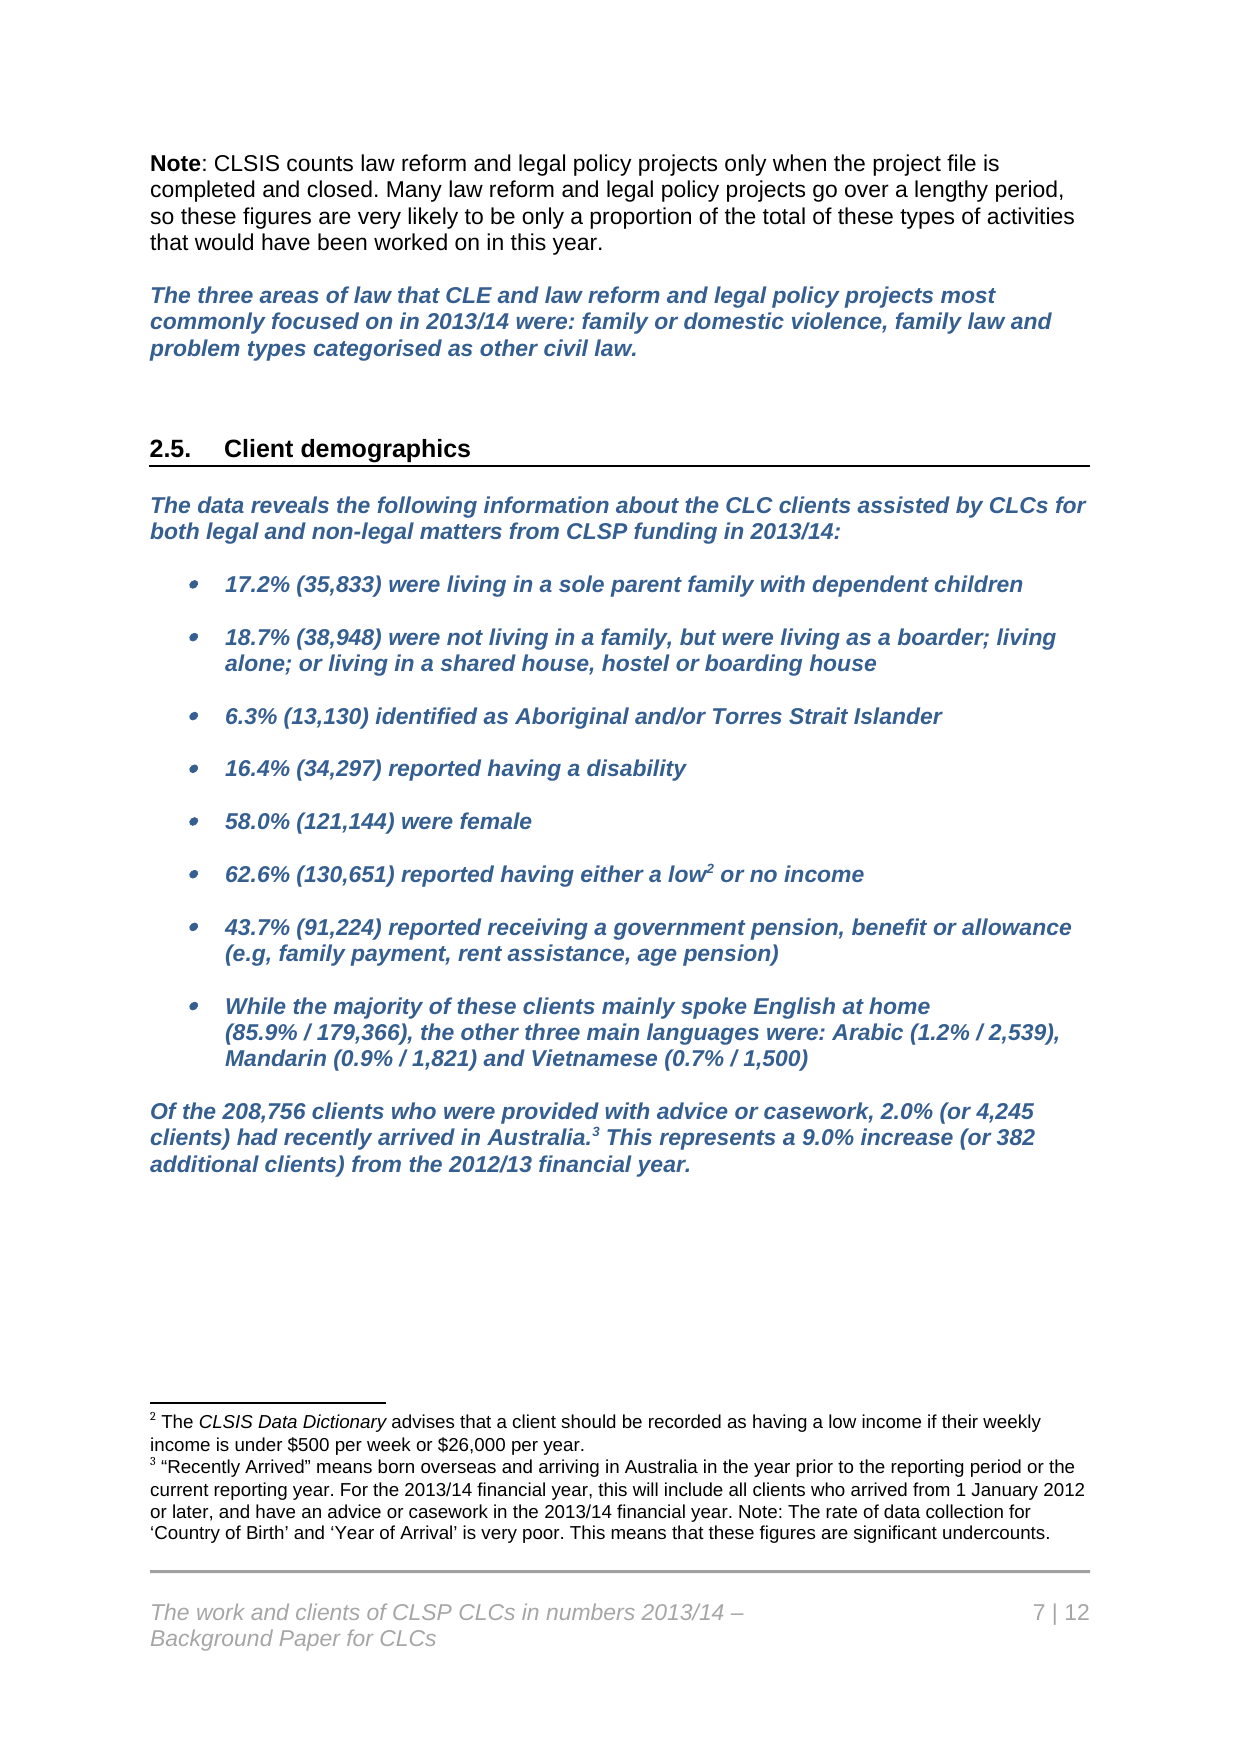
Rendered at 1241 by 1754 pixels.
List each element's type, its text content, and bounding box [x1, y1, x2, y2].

text The three areas of law that CLE and law reform and legal policy projects most commonly focused on in 2013/14 were: family or domestic violence, family law and problem types categorised as other civil law. [150, 282, 1090, 361]
list 58.0% (121,144) were female [187, 808, 1090, 834]
list 6.3% (13,130) identified as Aboriginal and/or Torres Strait Islander [187, 703, 1090, 729]
list 62.6% (130,651) reported having either a low or no income [187, 861, 1090, 887]
list 16.4% (34,297) reported having a disability [187, 755, 1090, 782]
text Note: CLSIS counts law reform and legal policy projects only when the project file is completed and closed. Many law reform and legal policy projects go over a lengthy period, so these figures are very likely to be only a proportion of the total of these types of activities that would have been worked on in this year. [150, 150, 1090, 255]
subtitle Client demographics [149, 434, 1090, 465]
list 43.7% (91,224) reported receiving a government pension, benefit or allowance (e.g, family payment, rent assistance, age pension) [187, 913, 1090, 966]
list 17.2% (35,833) were living in a sole parent family with dependent children [187, 571, 1090, 597]
text Of the 208,756 clients who were provided with advice or casework, 2.0% (or 4,245 clients) had recently arrived in Australia. This represents a 9.0% increase (or 382 additional clients) from the 2012/13 financial year. [150, 1098, 1090, 1177]
list (85.9% / 179,366), the other three main languages were: Arabic (1.2% / 2,539), Mandarin (0.9% / 1,821) and Vietnamese (0.7% / 1,500) [225, 1019, 1090, 1072]
list While the majority of these clients mainly spoke English at home [187, 993, 1090, 1019]
list 18.7% (38,948) were not living in a family, but were living as a boarder; living alone; or living in a shared house, hostel or boarding house [187, 624, 1090, 676]
text The data reveals the following information about the CLC clients assisted by CLCs for both legal and non-legal matters from CLSP funding in 2013/14: [150, 492, 1090, 544]
